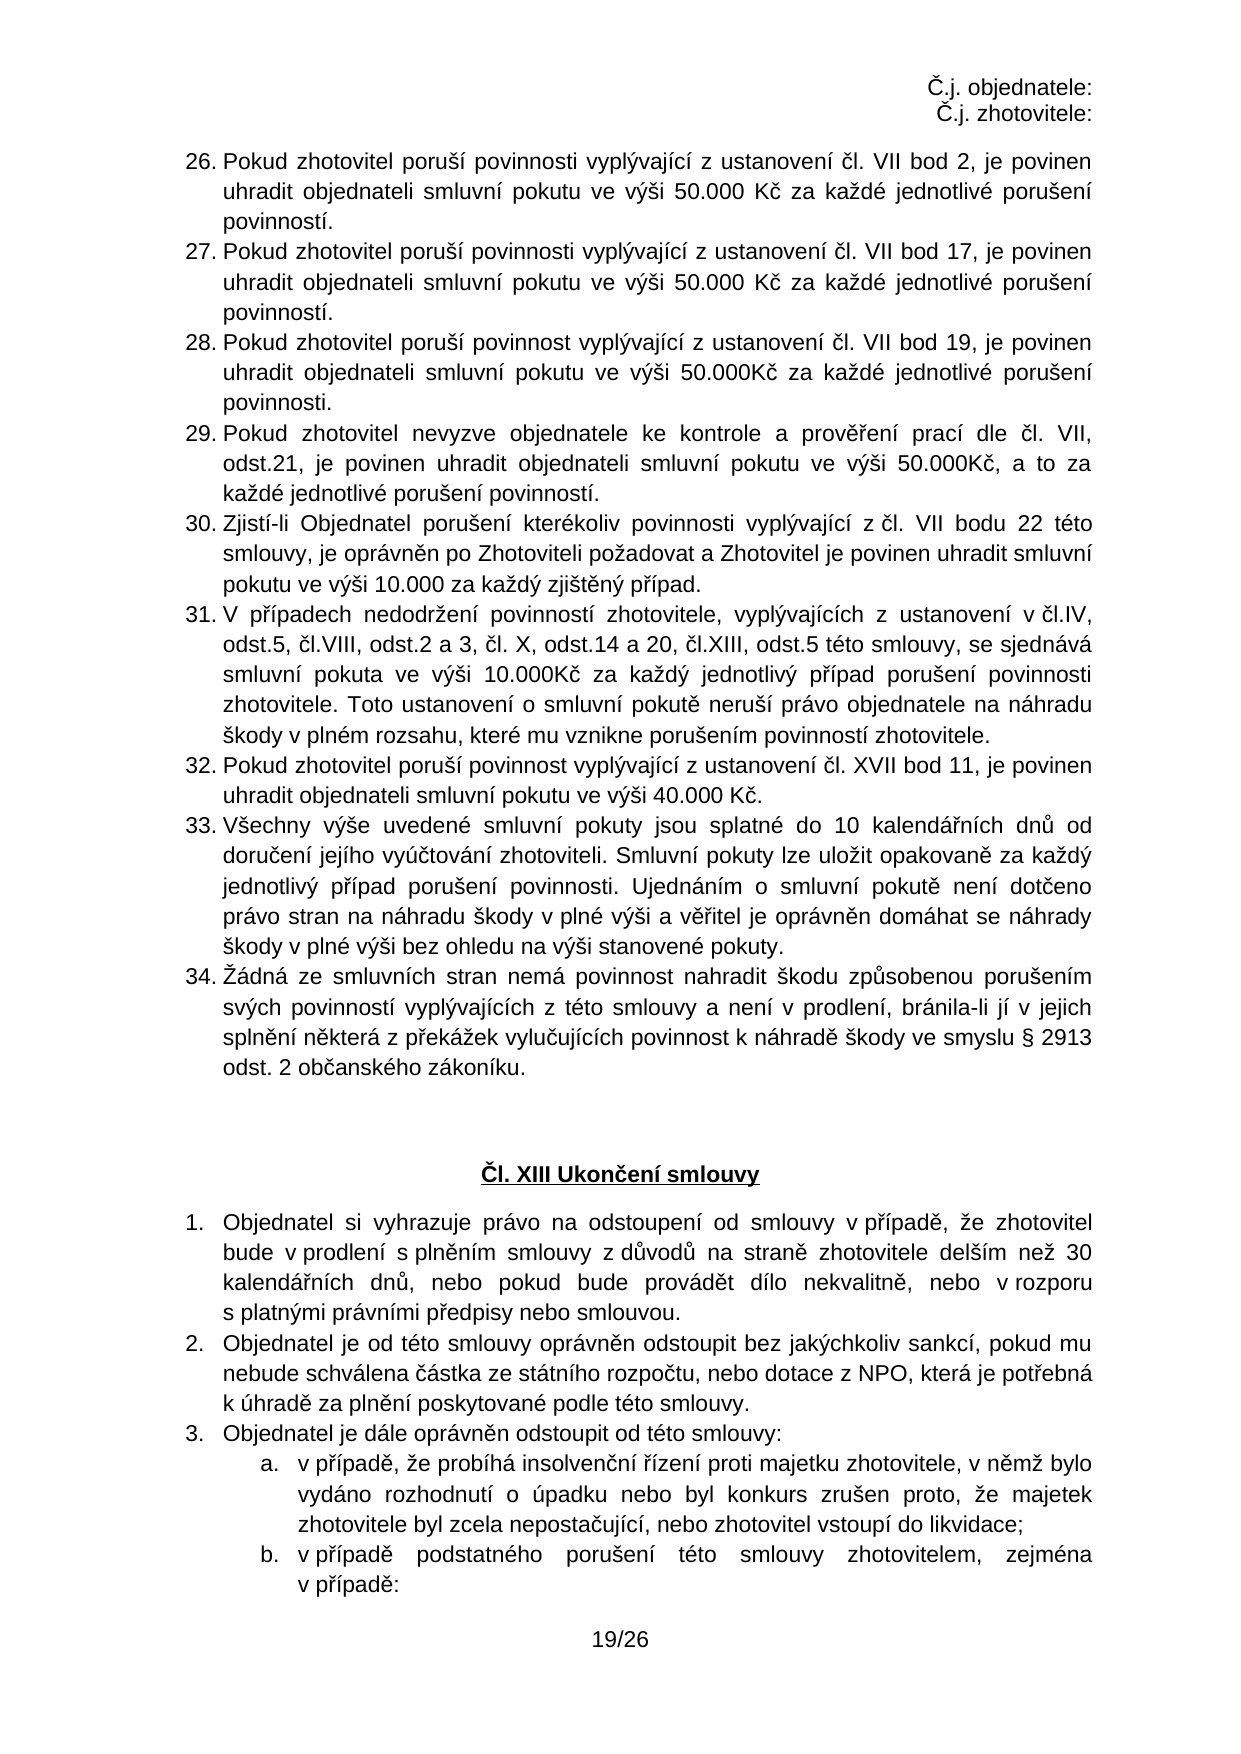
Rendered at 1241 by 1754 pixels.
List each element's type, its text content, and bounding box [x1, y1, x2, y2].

list Objednatel si vyhrazuje právo na odstoupení od smlouvy v případě, že zhotovitel bude v prodlení s plněním smlouvy z důvodů na straně zhotovitele delším než 30 kalendářních dnů, nebo pokud bude provádět dílo nekvalitně, nebo v rozporu s platnými právními předpisy nebo smlouvou. [185, 1209, 1093, 1326]
list Všechny výše uvedené smluvní pokuty jsou splatné do 10 kalendářních dnů od doručení jejího vyúčtování zhotoviteli. Smluvní pokuty lze uložit opakovaně za každý jednotlivý případ porušení povinnosti. Ujednáním o smluvní pokutě není dotčeno právo stran na náhradu škody v plné výši a věřitel je oprávněn domáhat se náhrady škody v plné výši bez ohledu na výši stanovené pokuty. [185, 812, 1093, 959]
list V případech nedodržení povinností zhotovitele, vyplývajících z ustanovení v čl.IV, odst.5, čl.VIII, odst.2 a 3, čl. X, odst.14 a 20, čl.XIII, odst.5 této smlouvy, se sjednává smluvní pokuta ve výši 10.000Kč za každý jednotlivý případ porušení povinnosti zhotovitele. Toto ustanovení o smluvní pokutě neruší právo objednatele na náhradu škody v plném rozsahu, které mu vznikne porušením povinností zhotovitele. [185, 601, 1093, 748]
list Žádná ze smluvních stran nemá povinnost nahradit škodu způsobenou porušením svých povinností vyplývajících z této smlouvy a není v prodlení, bránila-li jí v jejich splnění některá z překážek vylučujících povinnost k náhradě škody ve smyslu § 2913 odst. 2 občanského zákoníku. [185, 963, 1093, 1080]
list Objednatel je od této smlouvy oprávněn odstoupit bez jakýchkoliv sankcí, pokud mu nebude schválena částka ze státního rozpočtu, nebo dotace z NPO, která je potřebná k úhradě za plnění poskytované podle této smlouvy. [185, 1329, 1093, 1416]
list Pokud zhotovitel poruší povinnosti vyplývající z ustanovení čl. VII bod 17, je povinen uhradit objednateli smluvní pokutu ve výši 50.000 Kč za každé jednotlivé porušení povinností. [185, 238, 1093, 325]
list Objednatel je dále oprávněn odstoupit od této smlouvy: [185, 1420, 1093, 1446]
list Zjistí-li Objednatel porušení kterékoliv povinnosti vyplývající z čl. VII bodu 22 této smlouvy, je oprávněn po Zhotoviteli požadovat a Zhotovitel je povinen uhradit smluvní pokutu ve výši 10.000 za každý zjištěný případ. [185, 510, 1093, 597]
list Pokud zhotovitel poruší povinnost vyplývající z ustanovení čl. XVII bod 11, je povinen uhradit objednateli smluvní pokutu ve výši 40.000 Kč. [185, 752, 1093, 808]
list Pokud zhotovitel poruší povinnosti vyplývající z ustanovení čl. VII bod 2, je povinen uhradit objednateli smluvní pokutu ve výši 50.000 Kč za každé jednotlivé porušení povinností. [185, 148, 1093, 234]
list v případě podstatného porušení této smlouvy zhotovitelem, zejména v případě: [260, 1541, 1093, 1597]
text Čl. XIII Ukončení smlouvy [148, 1135, 1093, 1188]
list Pokud zhotovitel nevyzve objednatele ke kontrole a prověření prací dle čl. VII, odst.21, je povinen uhradit objednateli smluvní pokutu ve výši 50.000Kč, a to za každé jednotlivé porušení povinností. [185, 419, 1093, 506]
list Pokud zhotovitel poruší povinnost vyplývající z ustanovení čl. VII bod 19, je povinen uhradit objednateli smluvní pokutu ve výši 50.000Kč za každé jednotlivé porušení povinnosti. [185, 329, 1093, 416]
list v případě, že probíhá insolvenční řízení proti majetku zhotovitele, v němž bylo vydáno rozhodnutí o úpadku nebo byl konkurs zrušen proto, že majetek zhotovitele byl zcela nepostačující, nebo zhotovitel vstoupí do likvidace; [260, 1450, 1093, 1537]
